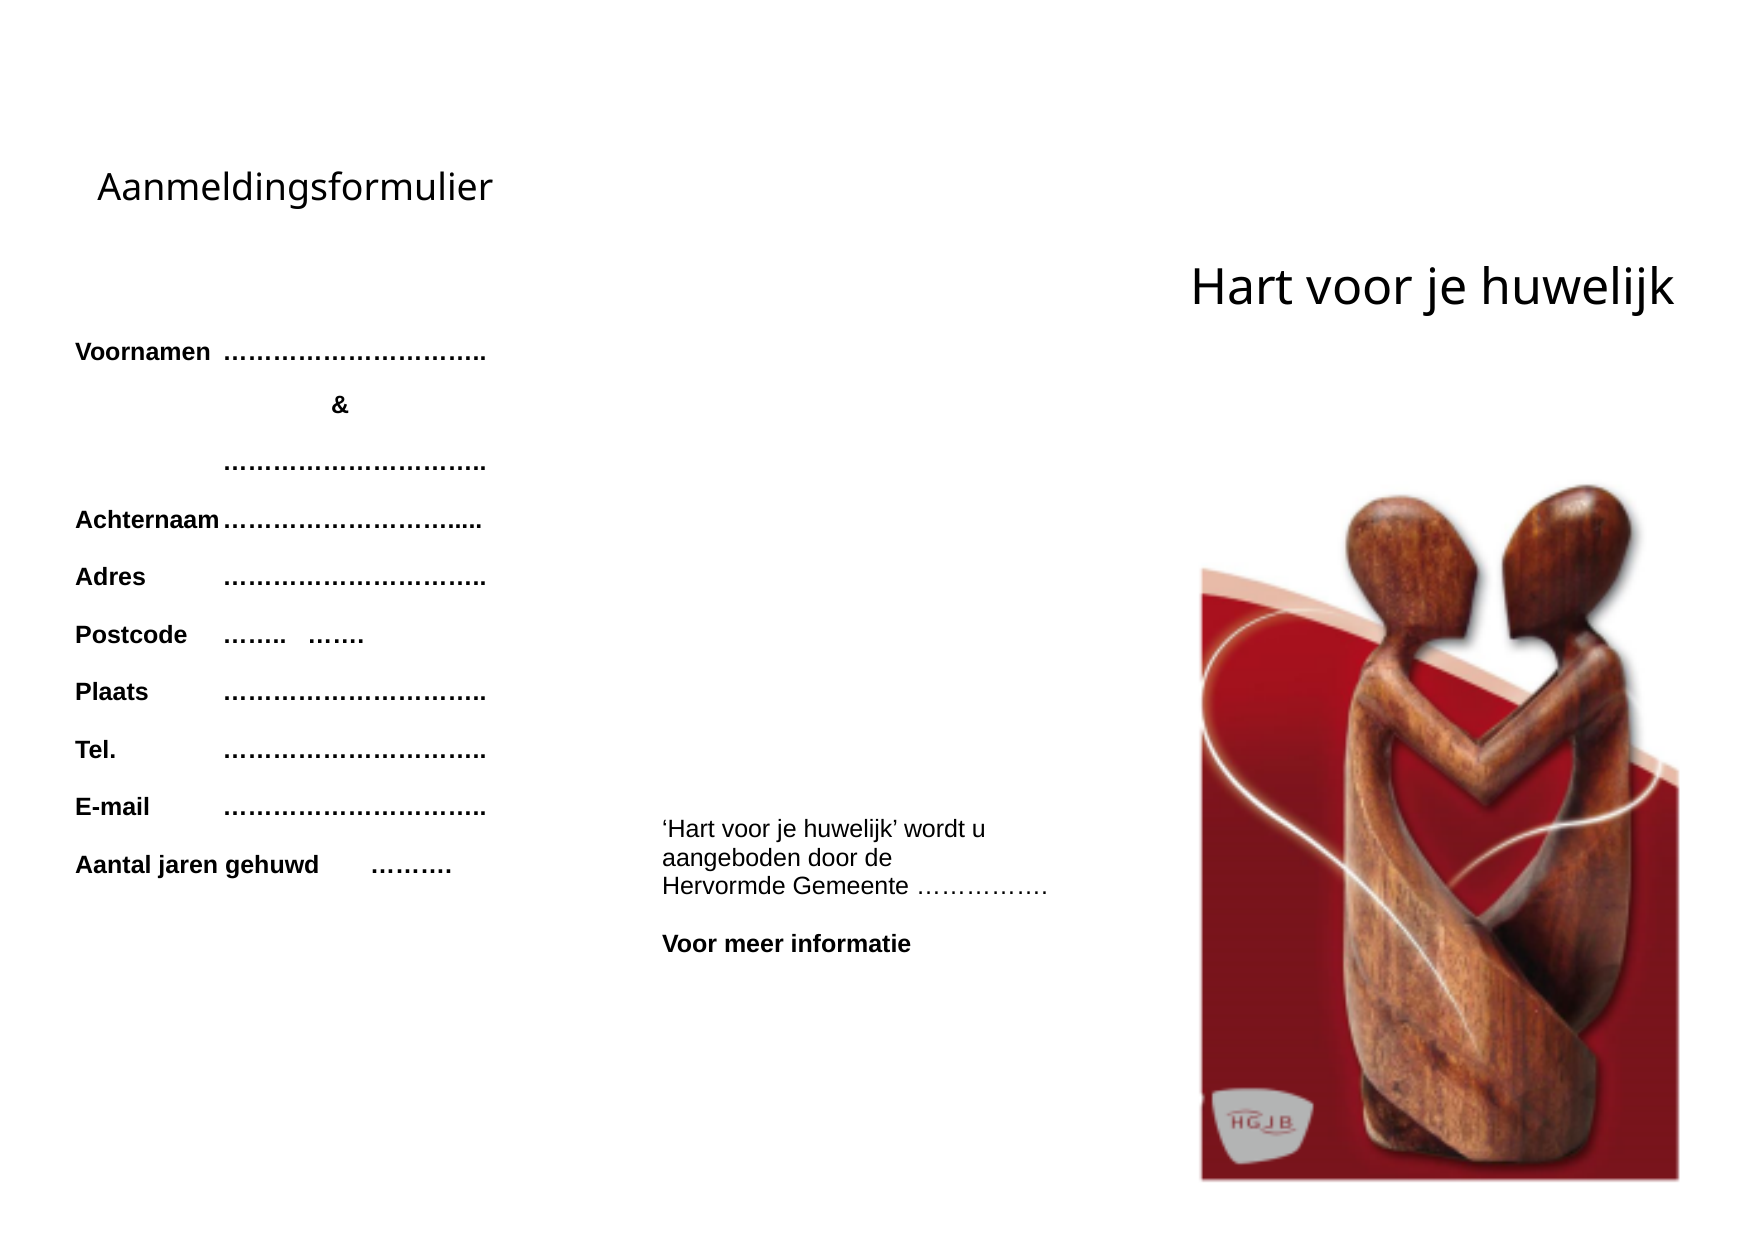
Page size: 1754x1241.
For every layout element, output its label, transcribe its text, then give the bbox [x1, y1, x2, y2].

text Postcode …….. ……. [75, 620, 515, 648]
text Adres ………………………….. [75, 562, 515, 591]
text Plaats ………………………….. [75, 677, 515, 706]
text & [296, 390, 515, 418]
text Tel. ………………………….. [75, 735, 515, 763]
text Achternaam ………………………..... [75, 505, 515, 533]
text E-mail ………………………….. [75, 792, 515, 821]
text Aantal jaren gehuwd ………. [75, 850, 515, 878]
picture [1190, 452, 1700, 1194]
text ………………………….. [75, 418, 515, 476]
text Aanmeldingsformulier [75, 160, 515, 211]
text Voornamen ………………………….. [75, 337, 515, 366]
